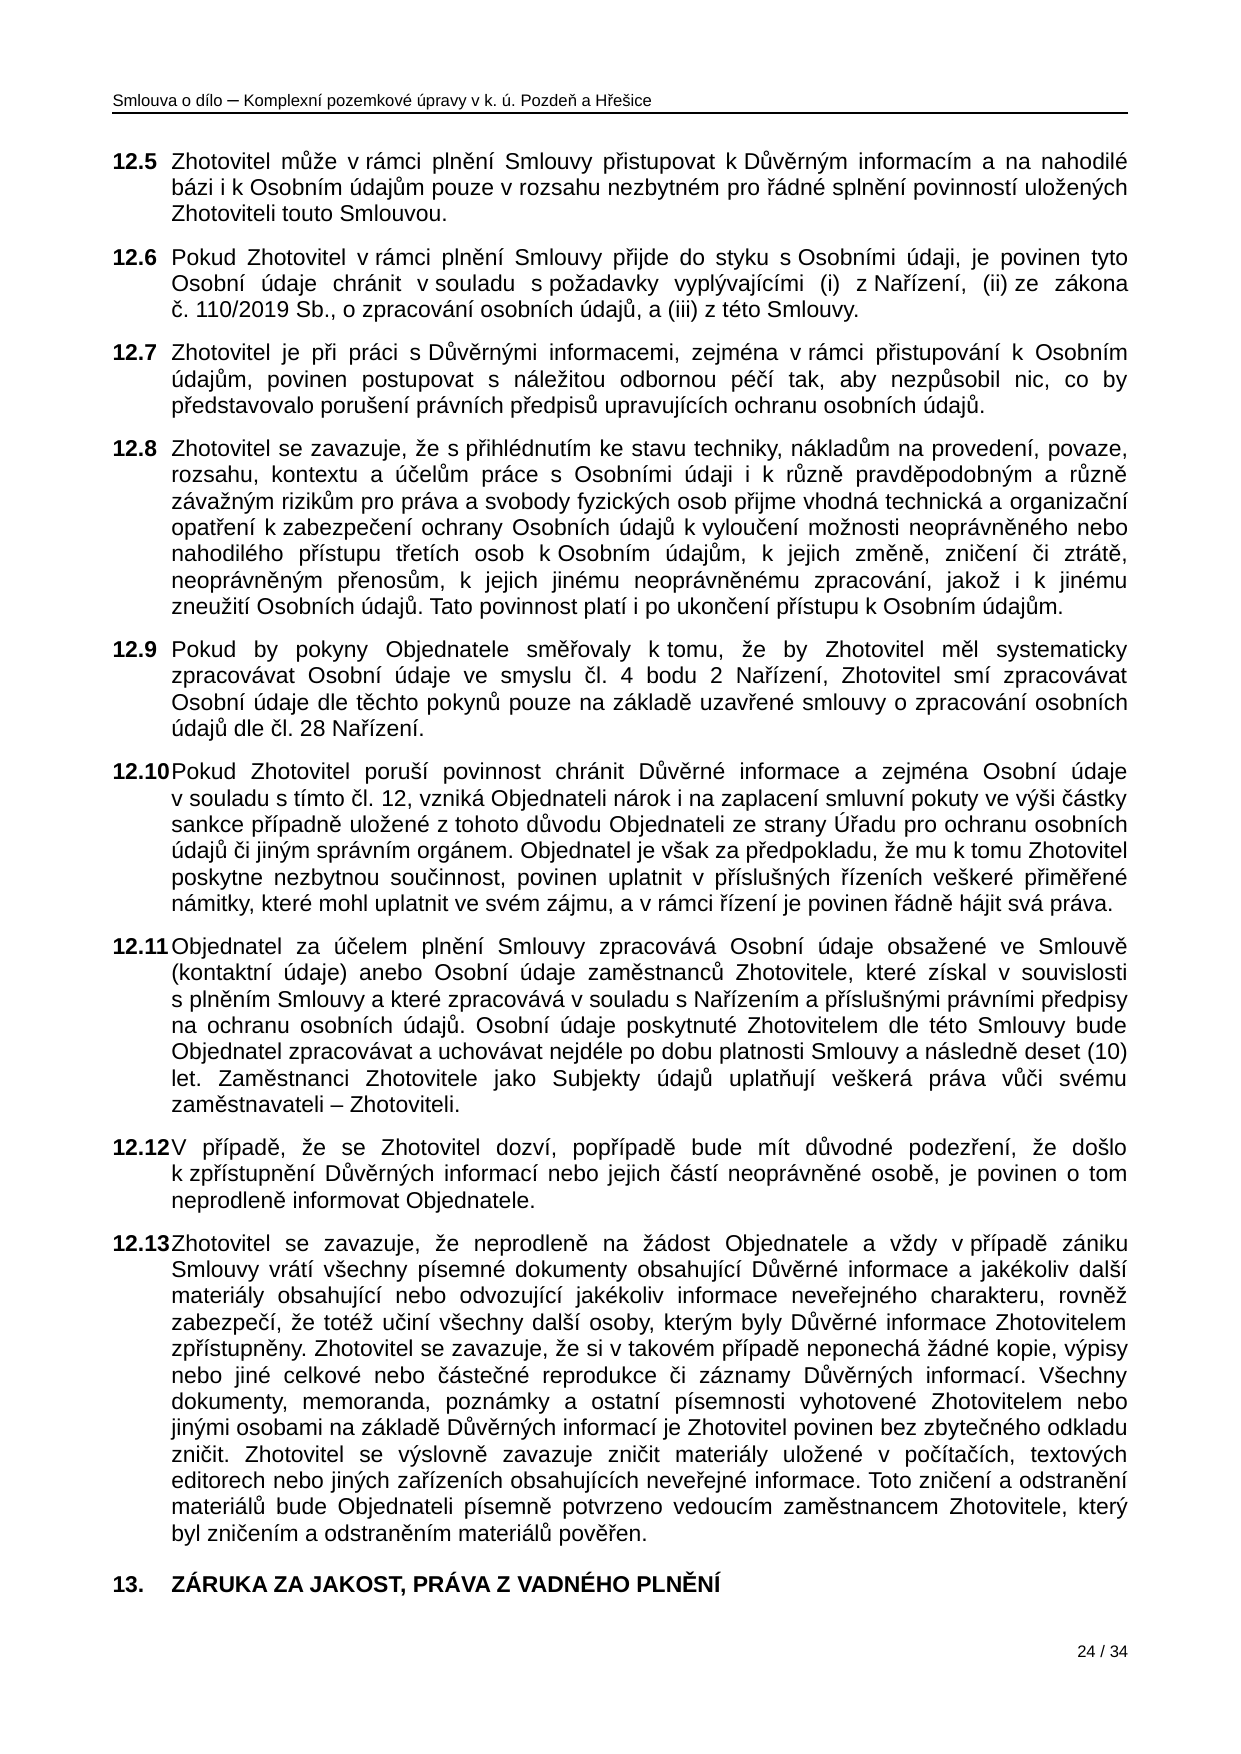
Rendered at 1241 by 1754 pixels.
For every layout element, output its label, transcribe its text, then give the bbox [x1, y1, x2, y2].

text Pokud by pokyny Objednatele směřovaly k tomu, že by Zhotovitel měl systematicky zpracovávat Osobní údaje ve smyslu čl. 4 bodu 2 Nařízení, Zhotovitel smí zpracovávat Osobní údaje dle těchto pokynů pouze na základě uzavřené smlouvy o zpracování osobních údajů dle čl. 28 Nařízení. [112, 636, 1128, 741]
text Zhotovitel se zavazuje, že s přihlédnutím ke stavu techniky, nákladům na provedení, povaze, rozsahu, kontextu a účelům práce s Osobními údaji i k různě pravděpodobným a různě závažným rizikům pro práva a svobody fyzických osob přijme vhodná technická a organizační opatření k zabezpečení ochrany Osobních údajů k vyloučení možnosti neoprávněného nebo nahodilého přístupu třetích osob k Osobním údajům, k jejich změně, zničení či ztrátě, neoprávněným přenosům, k jejich jinému neoprávněnému zpracování, jakož i k jinému zneužití Osobních údajů. Tato povinnost platí i po ukončení přístupu k Osobním údajům. [112, 435, 1128, 619]
text Pokud Zhotovitel poruší povinnost chránit Důvěrné informace a zejména Osobní údaje v souladu s tímto čl. 12, vzniká Objednateli nárok i na zaplacení smluvní pokuty ve výši částky sankce případně uložené z tohoto důvodu Objednateli ze strany Úřadu pro ochranu osobních údajů či jiným správním orgánem. Objednatel je však za předpokladu, že mu k tomu Zhotovitel poskytne nezbytnou součinnost, povinen uplatnit v příslušných řízeních veškeré přiměřené námitky, které mohl uplatnit ve svém zájmu, a v rámci řízení je povinen řádně hájit svá práva. [112, 758, 1128, 916]
text Záruka za jakost, práva z vadného plnění [112, 1571, 1128, 1597]
text Zhotovitel je při práci s Důvěrnými informacemi, zejména v rámci přistupování k Osobním údajům, povinen postupovat s náležitou odbornou péčí tak, aby nezpůsobil nic, co by představovalo porušení právních předpisů upravujících ochranu osobních údajů. [112, 339, 1128, 418]
text V případě, že se Zhotovitel dozví, popřípadě bude mít důvodné podezření, že došlo k zpřístupnění Důvěrných informací nebo jejich částí neoprávněné osobě, je povinen o tom neprodleně informovat Objednatele. [112, 1134, 1128, 1213]
text Objednatel za účelem plnění Smlouvy zpracovává Osobní údaje obsažené ve Smlouvě (kontaktní údaje) anebo Osobní údaje zaměstnanců Zhotovitele, které získal v souvislosti s plněním Smlouvy a které zpracovává v souladu s Nařízením a příslušnými právními předpisy na ochranu osobních údajů. Osobní údaje poskytnuté Zhotovitelem dle této Smlouvy bude Objednatel zpracovávat a uchovávat nejdéle po dobu platnosti Smlouvy a následně deset (10) let. Zaměstnanci Zhotovitele jako Subjekty údajů uplatňují veškerá práva vůči svému zaměstnavateli – Zhotoviteli. [112, 933, 1128, 1117]
text Zhotovitel se zavazuje, že neprodleně na žádost Objednatele a vždy v případě zániku Smlouvy vrátí všechny písemné dokumenty obsahující Důvěrné informace a jakékoliv další materiály obsahující nebo odvozující jakékoliv informace neveřejného charakteru, rovněž zabezpečí, že totéž učiní všechny další osoby, kterým byly Důvěrné informace Zhotovitelem zpřístupněny. Zhotovitel se zavazuje, že si v takovém případě neponechá žádné kopie, výpisy nebo jiné celkové nebo částečné reprodukce či záznamy Důvěrných informací. Všechny dokumenty, memoranda, poznámky a ostatní písemnosti vyhotovené Zhotovitelem nebo jinými osobami na základě Důvěrných informací je Zhotovitel povinen bez zbytečného odkladu zničit. Zhotovitel se výslovně zavazuje zničit materiály uložené v počítačích, textových editorech nebo jiných zařízeních obsahujících neveřejné informace. Toto zničení a odstranění materiálů bude Objednateli písemně potvrzeno vedoucím zaměstnancem Zhotovitele, který byl zničením a odstraněním materiálů pověřen. [112, 1230, 1128, 1546]
text Pokud Zhotovitel v rámci plnění Smlouvy přijde do styku s Osobními údaji, je povinen tyto Osobní údaje chránit v souladu s požadavky vyplývajícími (i) z Nařízení, (ii) ze zákona č. 110/2019 Sb., o zpracování osobních údajů, a (iii) z této Smlouvy. [112, 243, 1128, 322]
text Zhotovitel může v rámci plnění Smlouvy přistupovat k Důvěrným informacím a na nahodilé bázi i k Osobním údajům pouze v rozsahu nezbytném pro řádné splnění povinností uložených Zhotoviteli touto Smlouvou. [112, 148, 1128, 227]
